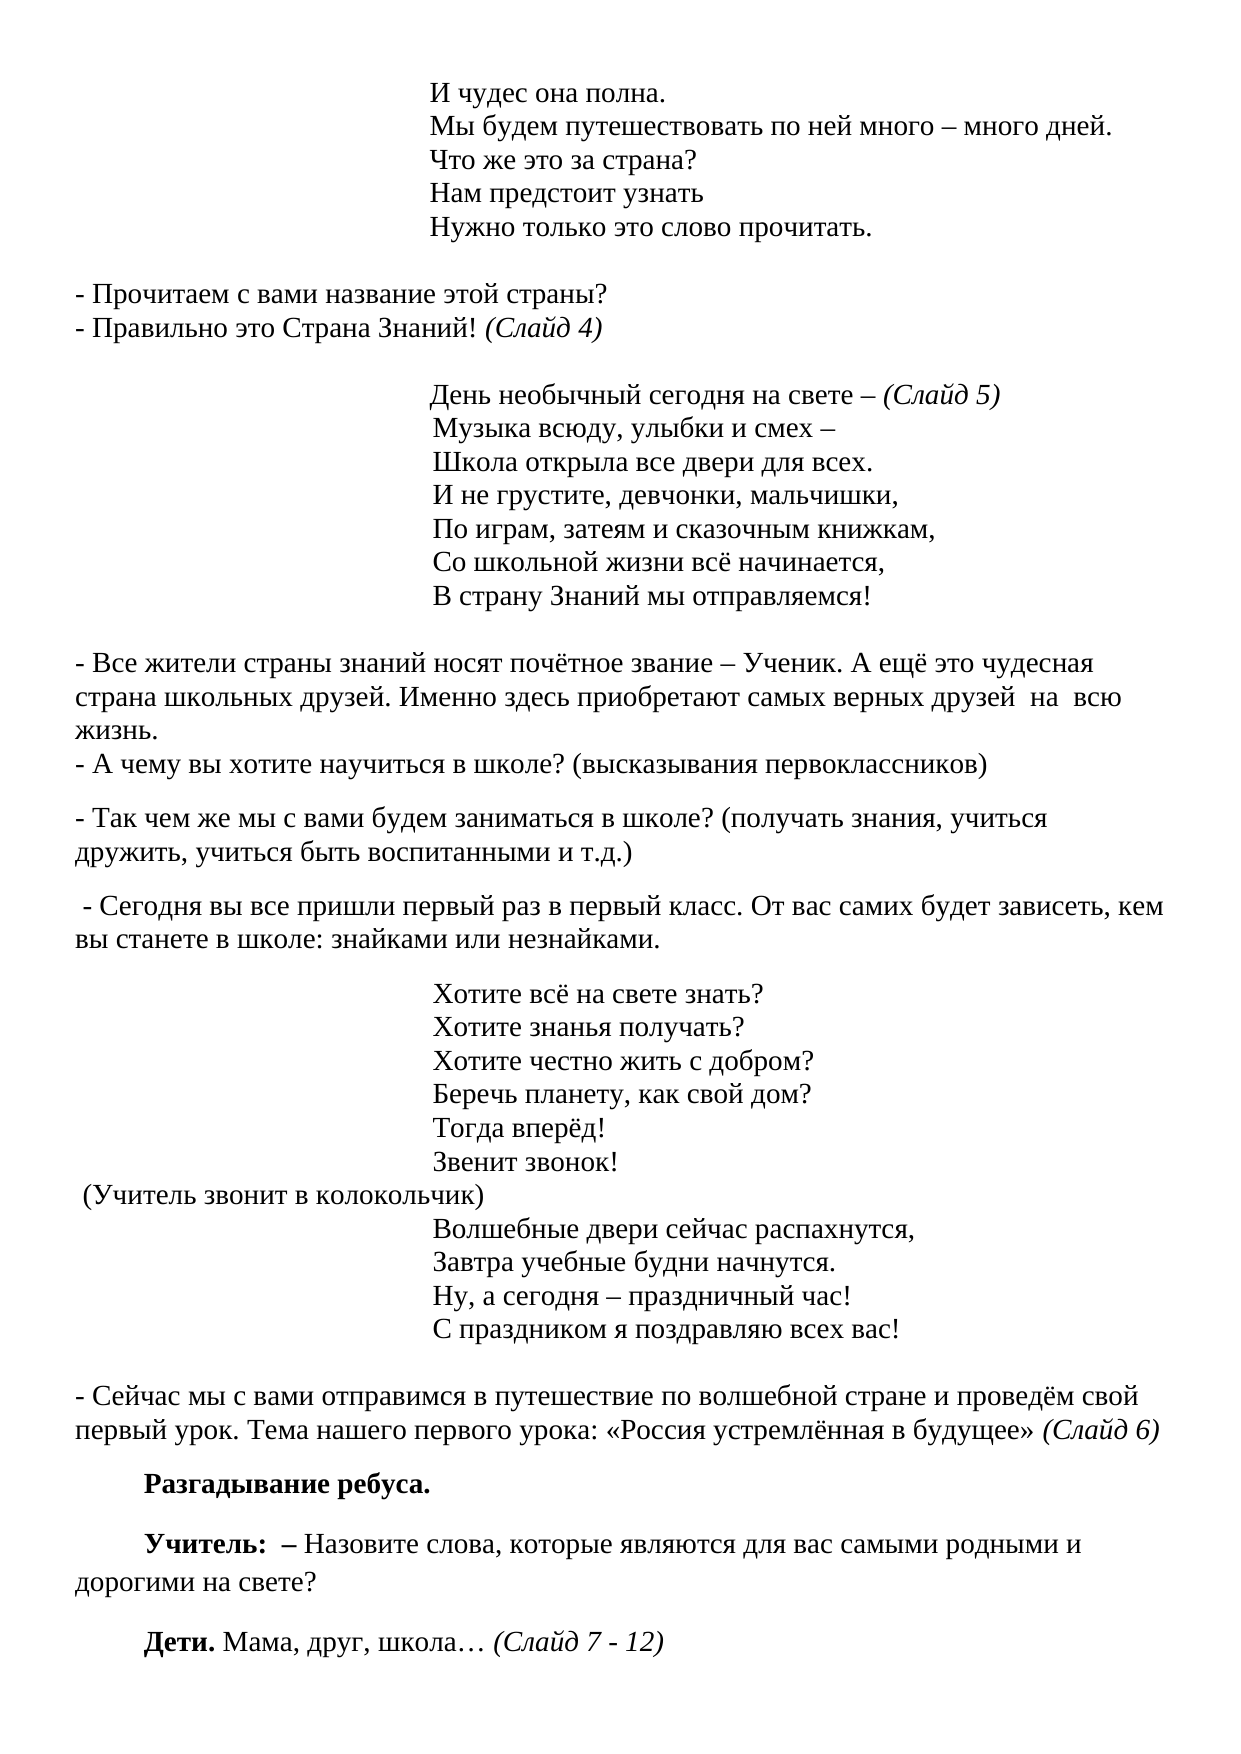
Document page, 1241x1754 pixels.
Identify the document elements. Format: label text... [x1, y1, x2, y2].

text Хотите всё на свете знать? [75, 976, 1165, 1009]
text Хотите честно жить с добром? [75, 1043, 1165, 1077]
text Дети. Мама, друг, школа… (Слайд 7 - 12) [75, 1624, 1165, 1657]
text - Прочитаем с вами название этой страны? [75, 276, 1165, 310]
text Нам предстоит узнать [75, 176, 1165, 209]
text Учитель: – Назовите слова, которые являются для вас самыми родными и дорогими на свете? [75, 1526, 1165, 1598]
text Тогда вперёд! [75, 1110, 1165, 1144]
text - Сегодня вы все пришли первый раз в первый класс. От вас самих будет зависеть, кем вы станете в школе: знайками или незнайками. [75, 888, 1165, 955]
text Мы будем путешествовать по ней много – много дней. [75, 108, 1165, 142]
text Разгадывание ребуса. [75, 1466, 1165, 1500]
text - Правильно это Страна Знаний! (Слайд 4) [75, 310, 1165, 343]
text Звенит звонок! [75, 1144, 1165, 1177]
text Нужно только это слово прочитать. [75, 209, 1165, 243]
text Беречь планету, как свой дом? [75, 1077, 1165, 1110]
text Завтра учебные будни начнутся. [75, 1244, 1165, 1278]
text - Сейчас мы с вами отправимся в путешествие по волшебной стране и проведём свой первый урок. Тема нашего первого урока: «Россия устремлённая в будущее» (Слайд 6) [75, 1378, 1165, 1446]
text - Так чем же мы с вами будем заниматься в школе? (получать знания, учиться дружить, учиться быть воспитанными и т.д.) [75, 800, 1165, 867]
text Что же это за страна? [75, 142, 1165, 176]
text И чудес она полна. [75, 75, 1165, 108]
text День необычный сегодня на свете – (Слайд 5) Музыка всюду, улыбки и смех – Школа открыла все двери для всех. И не грустите, девчонки, мальчишки, По играм, затеям и сказочным книжкам, Со школьной жизни всё начинается, В страну Знаний мы отправляемся! [75, 377, 1165, 612]
text Хотите знанья получать? [75, 1009, 1165, 1043]
text (Учитель звонит в колокольчик) [75, 1177, 1165, 1211]
text - Все жители страны знаний носят почётное звание – Ученик. А ещё это чудесная страна школьных друзей. Именно здесь приобретают самых верных друзей на всю жизнь. [75, 645, 1165, 746]
text С праздником я поздравляю всех вас! [75, 1311, 1165, 1345]
text Ну, а сегодня – праздничный час! [75, 1278, 1165, 1311]
text - А чему вы хотите научиться в школе? (высказывания первоклассников) [75, 746, 1165, 779]
text Волшебные двери сейчас распахнутся, [75, 1211, 1165, 1244]
